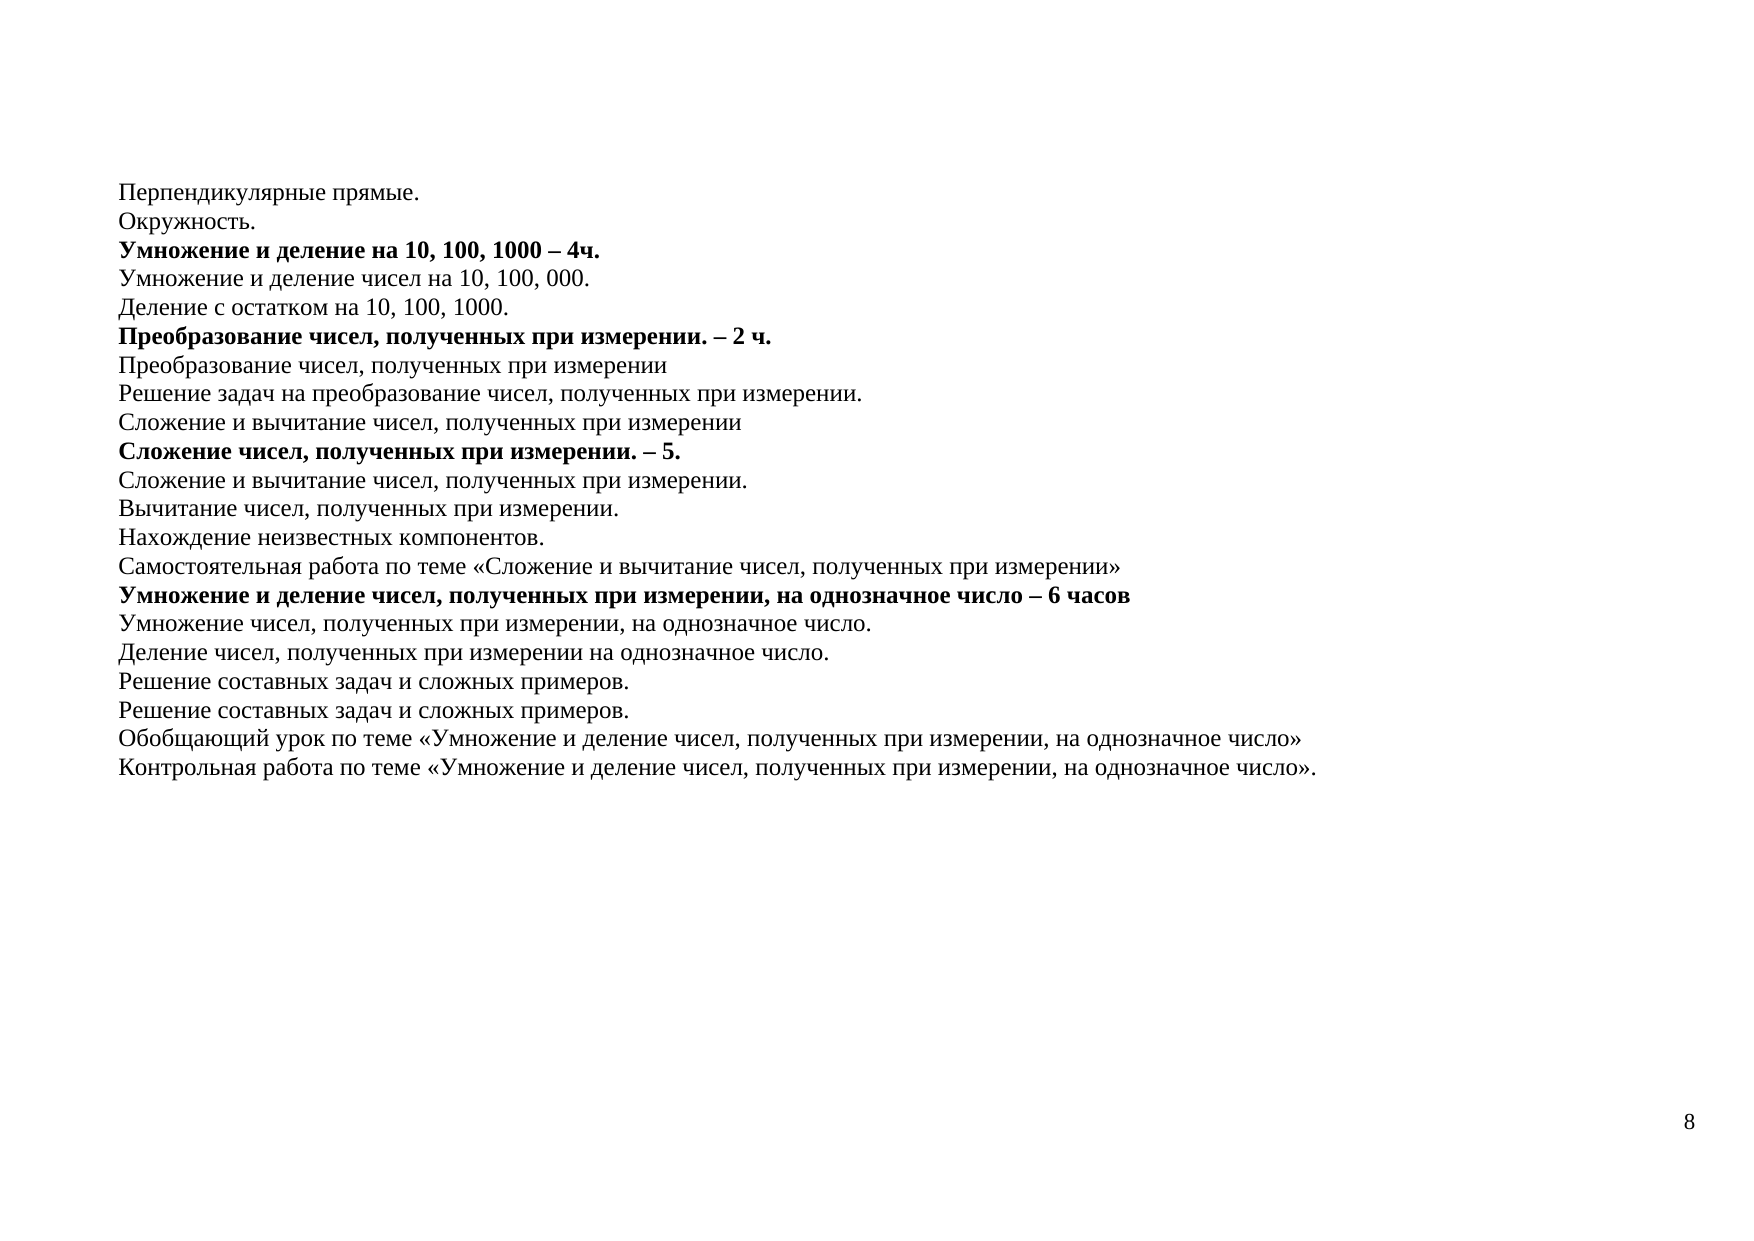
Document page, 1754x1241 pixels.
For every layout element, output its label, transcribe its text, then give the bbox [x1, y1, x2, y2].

text Преобразование чисел, полученных при измерении. – 2 ч. [59, 321, 1695, 350]
text Обобщающий урок по теме «Умножение и деление чисел, полученных при измерении, на однозначное число» [118, 723, 1695, 752]
text Окружность. [59, 206, 1695, 235]
text Решение составных задач и сложных примеров. [118, 695, 1695, 723]
text Сложение чисел, полученных при измерении. – 5. [59, 436, 1695, 465]
text Решение задач на преобразование чисел, полученных при измерении. [59, 378, 1695, 407]
text Вычитание чисел, полученных при измерении. [59, 493, 1695, 522]
text Сложение и вычитание чисел, полученных при измерении [59, 407, 1695, 436]
text Умножение и деление чисел, полученных при измерении, на однозначное число – 6 часов [118, 580, 1695, 608]
text Нахождение неизвестных компонентов. [118, 522, 1695, 551]
text Самостоятельная работа по теме «Сложение и вычитание чисел, полученных при измерении» [118, 551, 1695, 580]
text Перпендикулярные прямые. [59, 177, 1695, 206]
text Деление с остатком на 10, 100, 1000. [59, 292, 1695, 321]
text Умножение и деление на 10, 100, 1000 – 4ч. [59, 235, 1695, 263]
text Решение составных задач и сложных примеров. [118, 666, 1695, 695]
text Преобразование чисел, полученных при измерении [59, 350, 1695, 378]
text Деление чисел, полученных при измерении на однозначное число. [118, 637, 1695, 666]
text Сложение и вычитание чисел, полученных при измерении. [59, 465, 1695, 493]
text Умножение и деление чисел на 10, 100, 000. [59, 263, 1695, 292]
text Умножение чисел, полученных при измерении, на однозначное число. [118, 608, 1695, 637]
text Контрольная работа по теме «Умножение и деление чисел, полученных при измерении, на однозначное число». [118, 752, 1695, 781]
